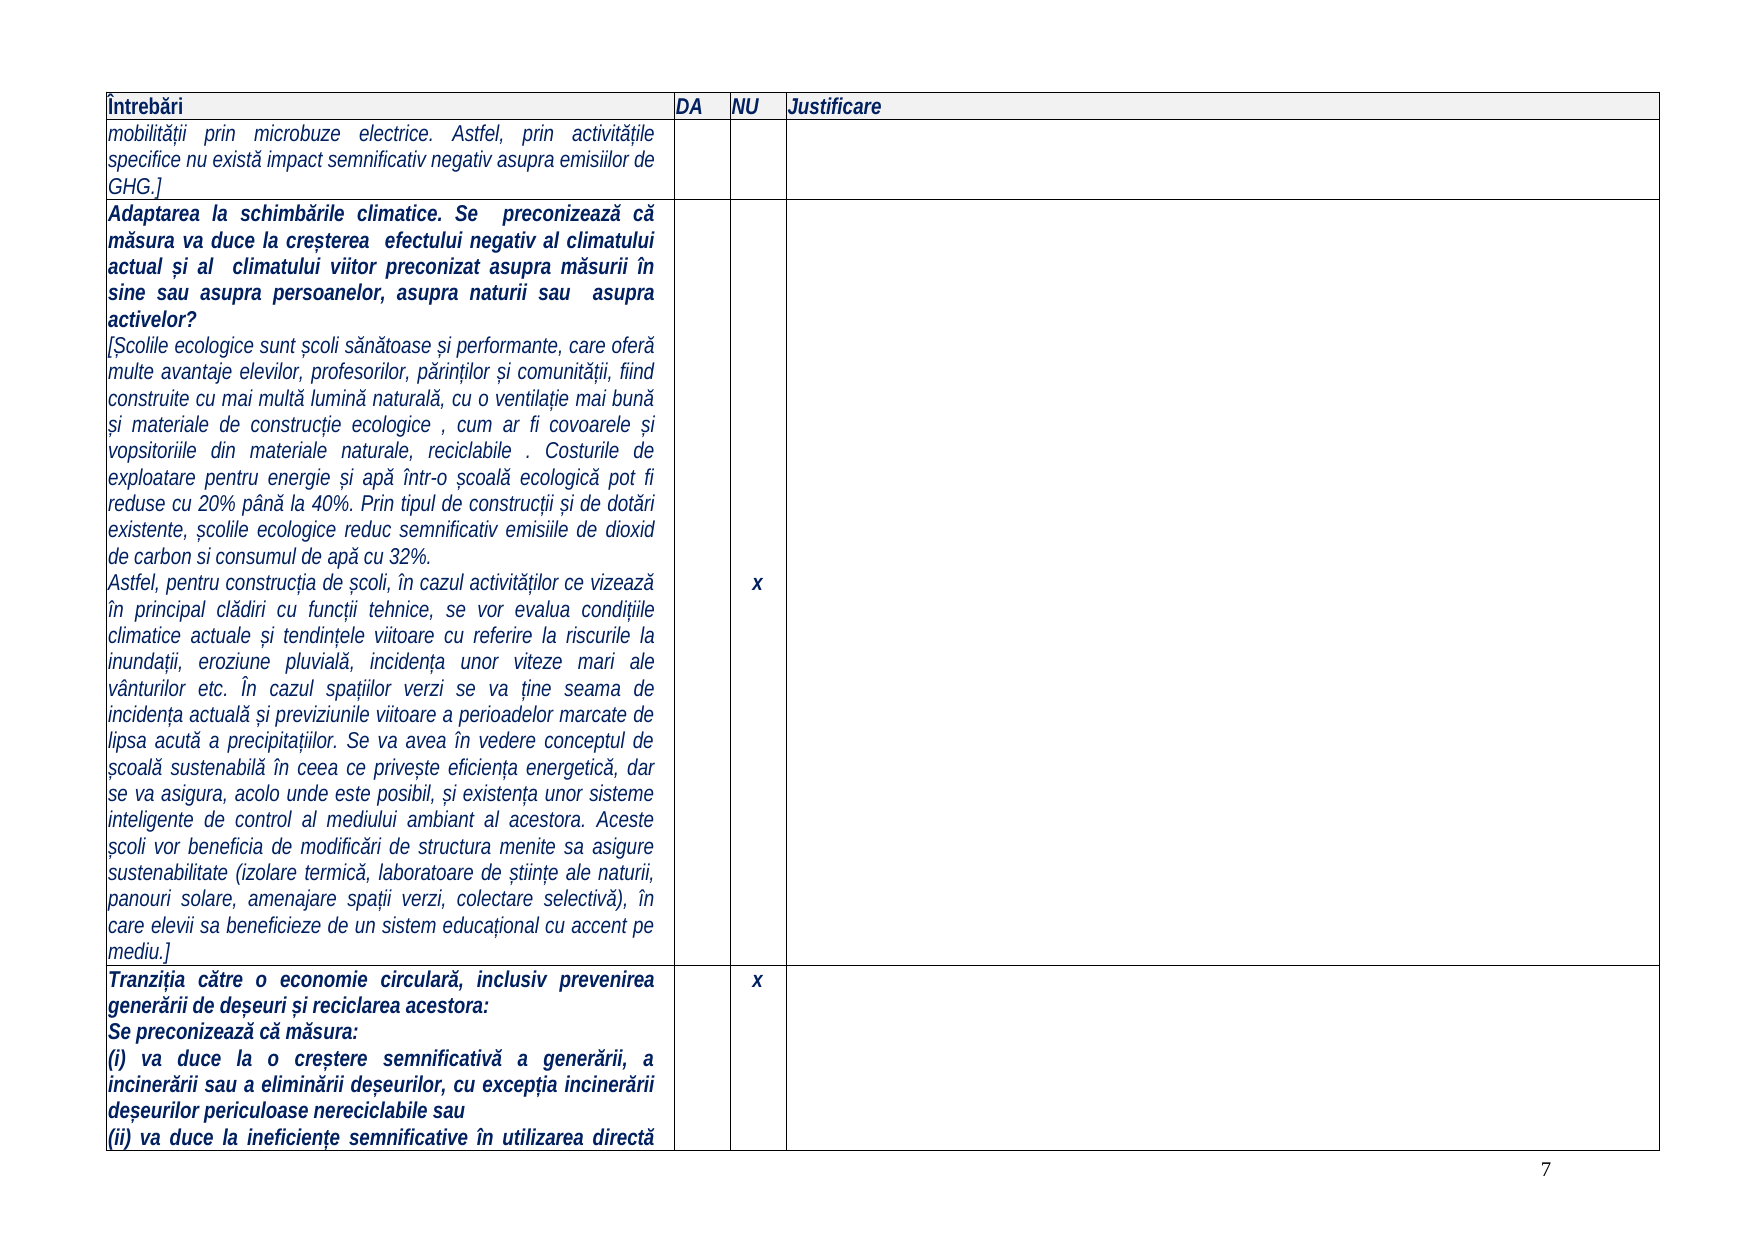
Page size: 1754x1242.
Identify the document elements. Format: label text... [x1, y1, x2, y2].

table_header Întrebări [107, 93, 674, 119]
table_cell [675, 200, 730, 964]
table_header DA [675, 93, 730, 119]
table_cell x [731, 200, 786, 964]
table_cell x [731, 120, 786, 199]
table_header NU [731, 93, 786, 119]
table_cell [675, 120, 730, 199]
table_cell Adaptarea la schimbările climatice. Se preconizează că măsura va duce la creșterea efectului negativ al climatului actual și al climatului viitor preconizat asupra măsurii în sine sau asupra persoanelor, asupra naturii sau asupra activelor? [Școlile ecologice sunt școli sănătoase și performante, care oferă multe avantaje elevilor, profesorilor, părinților și comunității, fiind construite cu mai multă lumină naturală, cu o ventilație mai bună și materiale de construcție ecologice , cum ar fi covoarele și vopsitoriile din materiale naturale, reciclabile . Costurile de exploatare pentru energie și apă într-o școală ecologică pot fi reduse cu 20% până la 40%. Prin tipul de construcții și de dotări existente, școlile ecologice reduc semnificativ emisiile de dioxid de carbon si consumul de apă cu 32%. Astfel, pentru construcția de școli, în cazul activităților ce vizează în principal clădiri cu funcții tehnice, se vor evalua condițiile climatice actuale și tendințele viitoare cu referire la riscurile la inundații, eroziune pluvială, incidența unor viteze mari ale vânturilor etc. În cazul spațiilor verzi se va ține seama de incidența actuală și previziunile viitoare a perioadelor marcate de lipsa acută a precipitațiilor. Se va avea în vedere conceptul de școală sustenabilă în ceea ce privește eficiența energetică, dar se va asigura, acolo unde este posibil, și existența unor sisteme inteligente de control al mediului ambiant al acestora. Aceste școli vor beneficia de modificări de structura menite sa asigure sustenabilitate (izolare termică, laboratoare de științe ale naturii, panouri solare, amenajare spații verzi, colectare selectivă), în care elevii sa beneficieze de un sistem educațional cu accent pe mediu.] [107, 200, 674, 964]
table_cell [787, 120, 1659, 199]
table_header Justificare [787, 93, 1659, 119]
table_cell [787, 966, 1659, 1150]
table_cell [787, 200, 1659, 964]
table_cell x [731, 966, 786, 1150]
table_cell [107, 966, 674, 1150]
table_cell [675, 966, 730, 1150]
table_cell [107, 120, 674, 199]
